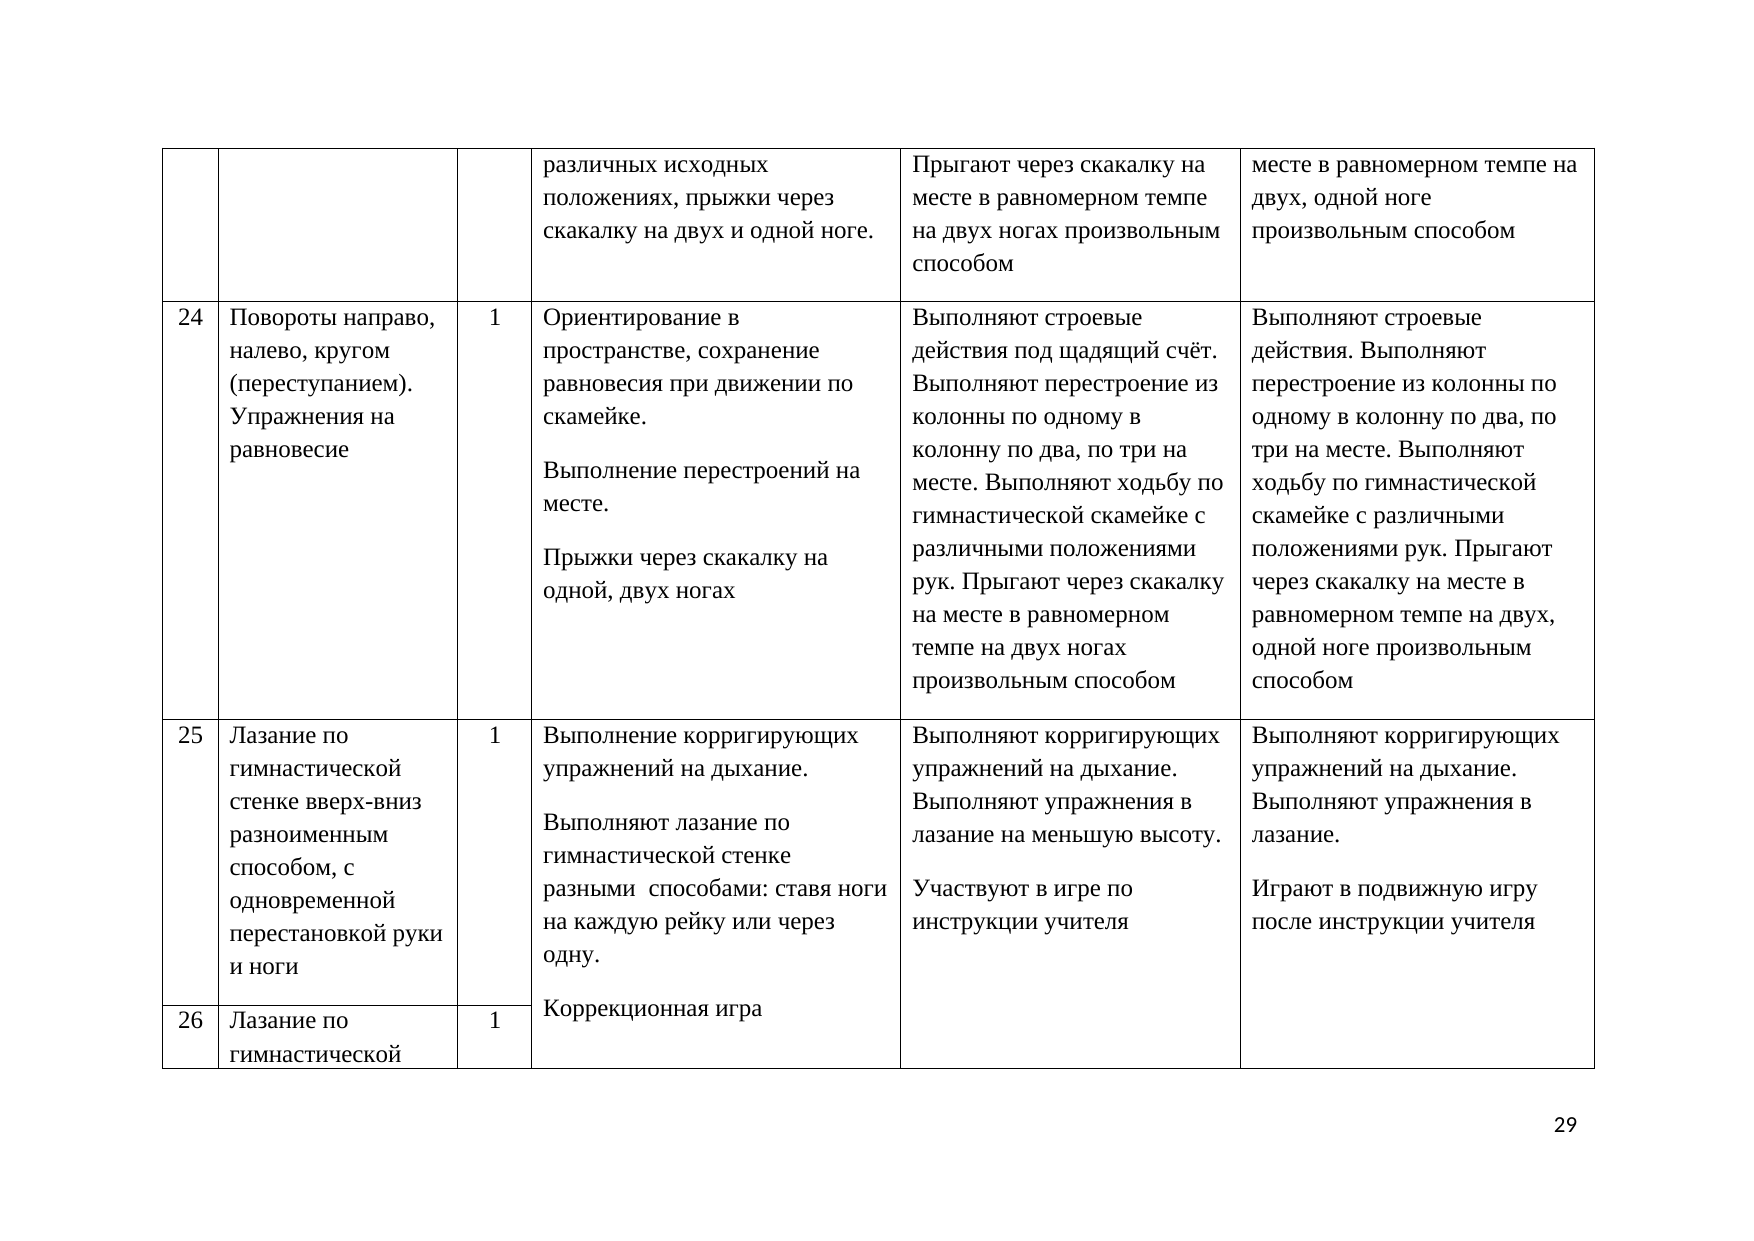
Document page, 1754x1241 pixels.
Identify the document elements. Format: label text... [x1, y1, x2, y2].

table_cell Выполнение корригирующих упражнений на дыхание. Выполняют лазание по гимнастической стенке разными способами: ставя ноги на каждую рейку или через одну. Коррекционная игра Выполнение корригирующих упражнений на дыхание. Выполняют лазание по гимнастической стенке разными способами: ставя ноги на каждую рейку или через одну. Коррекционная игра [532, 720, 900, 1067]
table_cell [532, 149, 900, 301]
table_cell 1 [458, 720, 531, 1004]
table_cell Повороты направо, налево, кругом (переступанием). Упражнения на равновесие [219, 302, 457, 719]
table_cell Выполняют корригирующих упражнений на дыхание. Выполняют упражнения в лазание на меньшую высоту. Участвуют в игре по инструкции учителя Выполняют корригирующих упражнений на дыхание. Выполняют упражнения в лазание на меньшую высоту. Участвуют в игре по инструкции учителя [901, 720, 1240, 1067]
table_cell Ориентирование в пространстве, сохранение равновесия при движении по скамейке. Выполнение перестроений на месте. Прыжки через скакалку на одной, двух ногах [532, 302, 900, 719]
table_cell Выполняют строевые действия под щадящий счёт. Выполняют перестроение из колонны по одному в колонну по два, по три на месте. Выполняют ходьбу по гимнастической скамейке с различными положениями рук. Прыгают через скакалку на месте в равномерном темпе на двух ногах произвольным способом [901, 302, 1240, 719]
table_cell Выполняют корригирующих упражнений на дыхание. Выполняют упражнения в лазание. Играют в подвижную игру после инструкции учителя Выполняют корригирующих упражнений на дыхание. Выполняют упражнения в лазание. Играют в подвижную игру после инструкции учителя [1241, 720, 1594, 1067]
table_cell 1 [458, 1006, 531, 1067]
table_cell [219, 1006, 457, 1067]
table_cell 1 [458, 302, 531, 719]
table_cell 24 [163, 302, 218, 719]
table_cell 25 [163, 720, 218, 1004]
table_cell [1241, 149, 1594, 301]
table_cell Выполняют строевые действия. Выполняют перестроение из колонны по одному в колонну по два, по три на месте. Выполняют ходьбу по гимнастической скамейке с различными положениями рук. Прыгают через скакалку на месте в равномерном темпе на двух, одной ноге произвольным способом [1241, 302, 1594, 719]
table_cell 23 [163, 149, 218, 301]
table_cell 26 [163, 1006, 218, 1067]
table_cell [901, 149, 1240, 301]
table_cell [219, 720, 457, 1004]
table_cell 1 [458, 149, 531, 301]
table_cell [219, 149, 457, 301]
